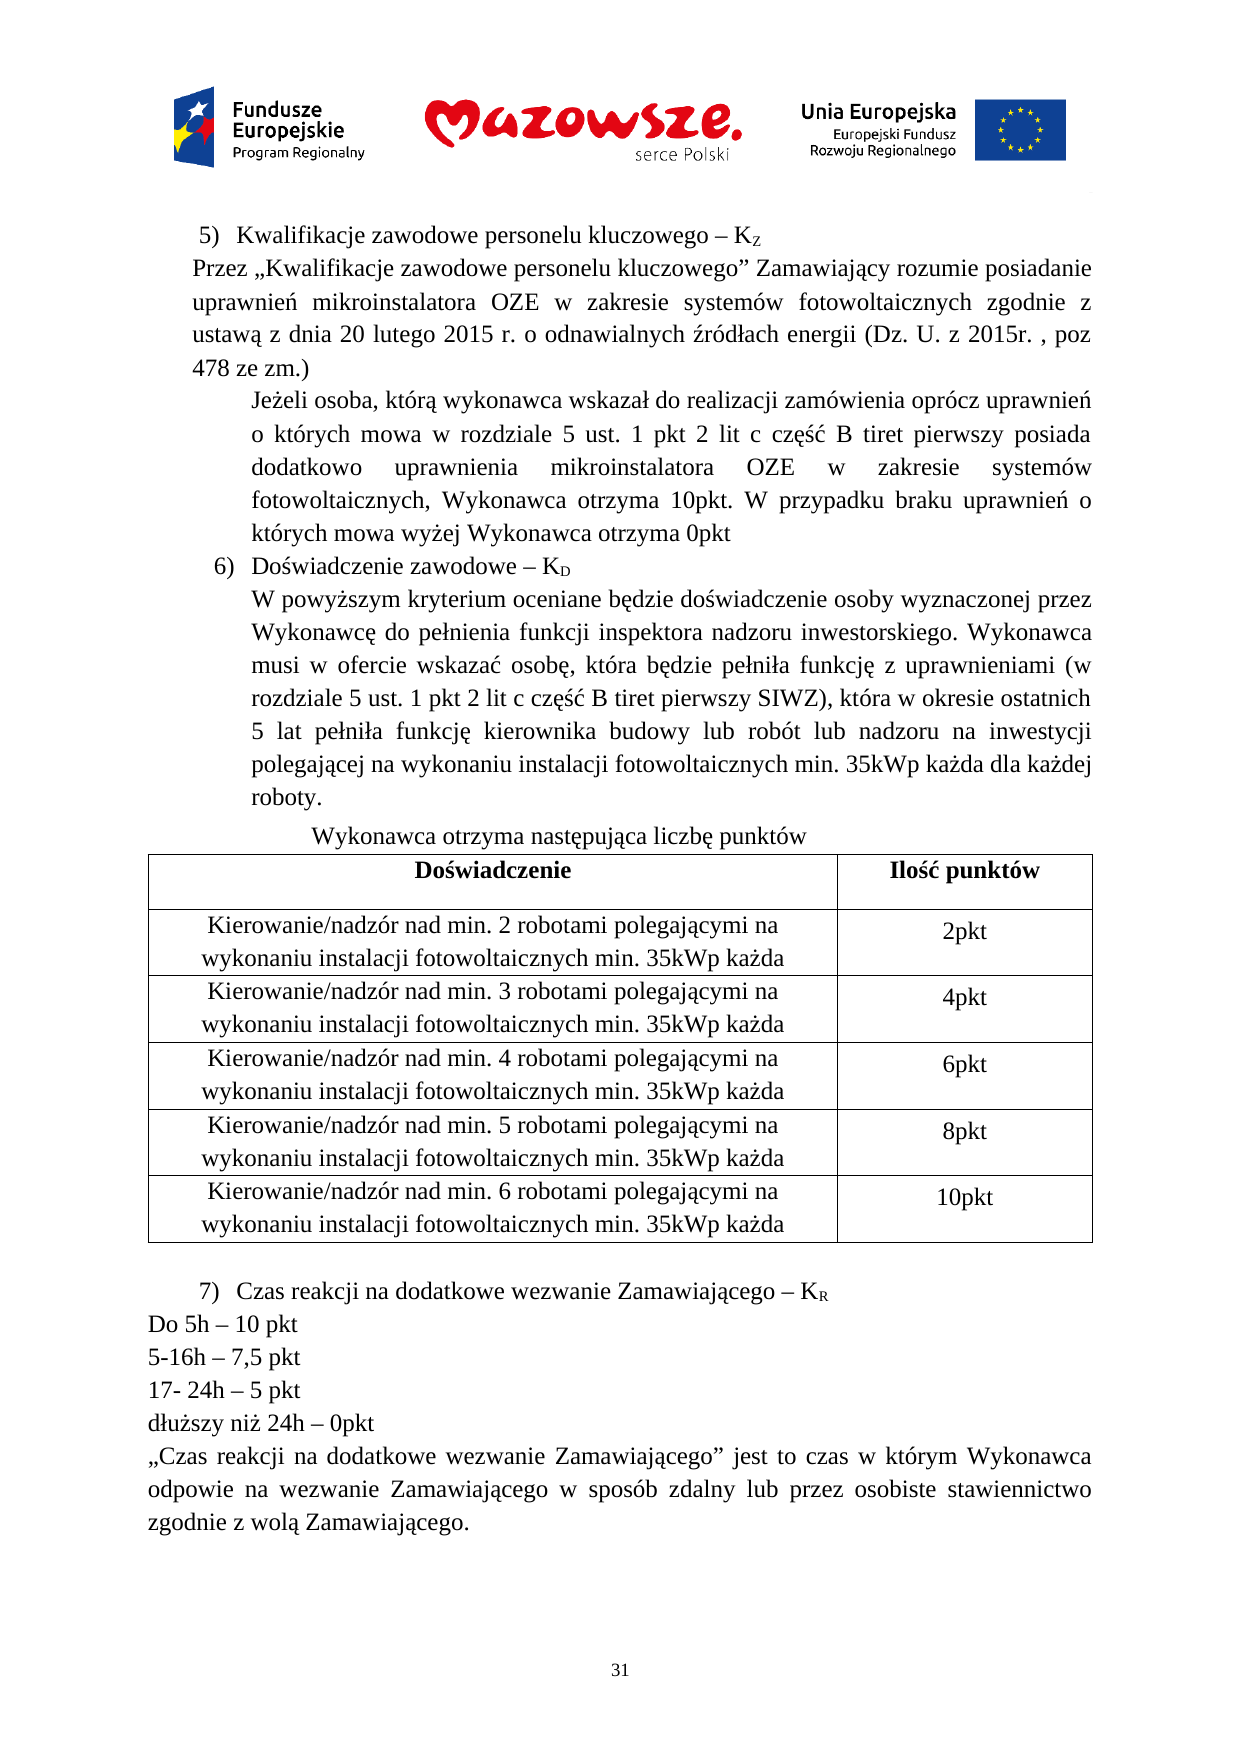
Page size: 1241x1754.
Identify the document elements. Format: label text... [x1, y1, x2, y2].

table_header Ilość punktów [838, 855, 1092, 909]
text Jeżeli osoba, którą wykonawca wskazał do realizacji zamówienia oprócz uprawnień o których mowa w rozdziale 5 ust. 1 pkt 2 lit c część B tiret pierwszy posiada dodatkowo uprawnienia mikroinstalatora OZE w zakresie systemów fotowoltaicznych, Wykonawca otrzyma 10pkt. W przypadku braku uprawnień o których mowa wyżej Wykonawca otrzyma 0pkt [251, 386, 1093, 546]
table_cell Kierowanie/nadzór nad min. 3 robotami polegającymi na wykonaniu instalacji fotowoltaicznych min. 35kWp każda [149, 976, 837, 1042]
table_cell 6pkt [838, 1043, 1092, 1109]
list Do 5h – 10 pkt [148, 1309, 1093, 1338]
picture [147, 59, 1093, 193]
list 17- 24h – 5 pkt [148, 1375, 1093, 1404]
text „Czas reakcji na dodatkowe wezwanie Zamawiającego” jest to czas w którym Wykonawca odpowie na wezwanie Zamawiającego w sposób zdalny lub przez osobiste stawiennictwo zgodnie z wolą Zamawiającego. [148, 1441, 1093, 1536]
list Czas reakcji na dodatkowe wezwanie Zamawiającego – KR [199, 1276, 1093, 1305]
table_cell 10pkt [838, 1176, 1092, 1242]
text W powyższym kryterium oceniane będzie doświadczenie osoby wyznaczonej przez Wykonawcę do pełnienia funkcji inspektora nadzoru inwestorskiego. Wykonawca musi w ofercie wskazać osobę, która będzie pełniła funkcję z uprawnieniami (w rozdziale 5 ust. 1 pkt 2 lit c część B tiret pierwszy SIWZ), która w okresie ostatnich 5 lat pełniła funkcję kierownika budowy lub robót lub nadzoru na inwestycji polegającej na wykonaniu instalacji fotowoltaicznych min. 35kWp każda dla każdej roboty. [251, 584, 1093, 811]
table_cell Kierowanie/nadzór nad min. 4 robotami polegającymi na wykonaniu instalacji fotowoltaicznych min. 35kWp każda [149, 1043, 837, 1109]
text dłuższy niż 24h – 0pkt [148, 1408, 1093, 1437]
list 5-16h – 7,5 pkt [148, 1342, 1093, 1371]
list Wykonawca otrzyma następująca liczbę punktów [311, 821, 1093, 850]
list Kwalifikacje zawodowe personelu kluczowego – KZ [199, 221, 1093, 249]
table_cell 4pkt [838, 976, 1092, 1042]
table_header Doświadczenie [149, 855, 837, 909]
table_cell Kierowanie/nadzór nad min. 2 robotami polegającymi na wykonaniu instalacji fotowoltaicznych min. 35kWp każda [149, 910, 837, 975]
list Doświadczenie zawodowe – KD [213, 551, 1093, 579]
text Przez „Kwalifikacje zawodowe personelu kluczowego” Zamawiający rozumie posiadanie uprawnień mikroinstalatora OZE w zakresie systemów fotowoltaicznych zgodnie z ustawą z dnia 20 lutego 2015 r. o odnawialnych źródłach energii (Dz. U. z 2015r. , poz 478 ze zm.) [192, 253, 1093, 381]
table_cell 8pkt [838, 1110, 1092, 1175]
table_cell Kierowanie/nadzór nad min. 6 robotami polegającymi na wykonaniu instalacji fotowoltaicznych min. 35kWp każda [149, 1176, 837, 1242]
table_cell 2pkt [838, 910, 1092, 975]
table_cell Kierowanie/nadzór nad min. 5 robotami polegającymi na wykonaniu instalacji fotowoltaicznych min. 35kWp każda [149, 1110, 837, 1175]
